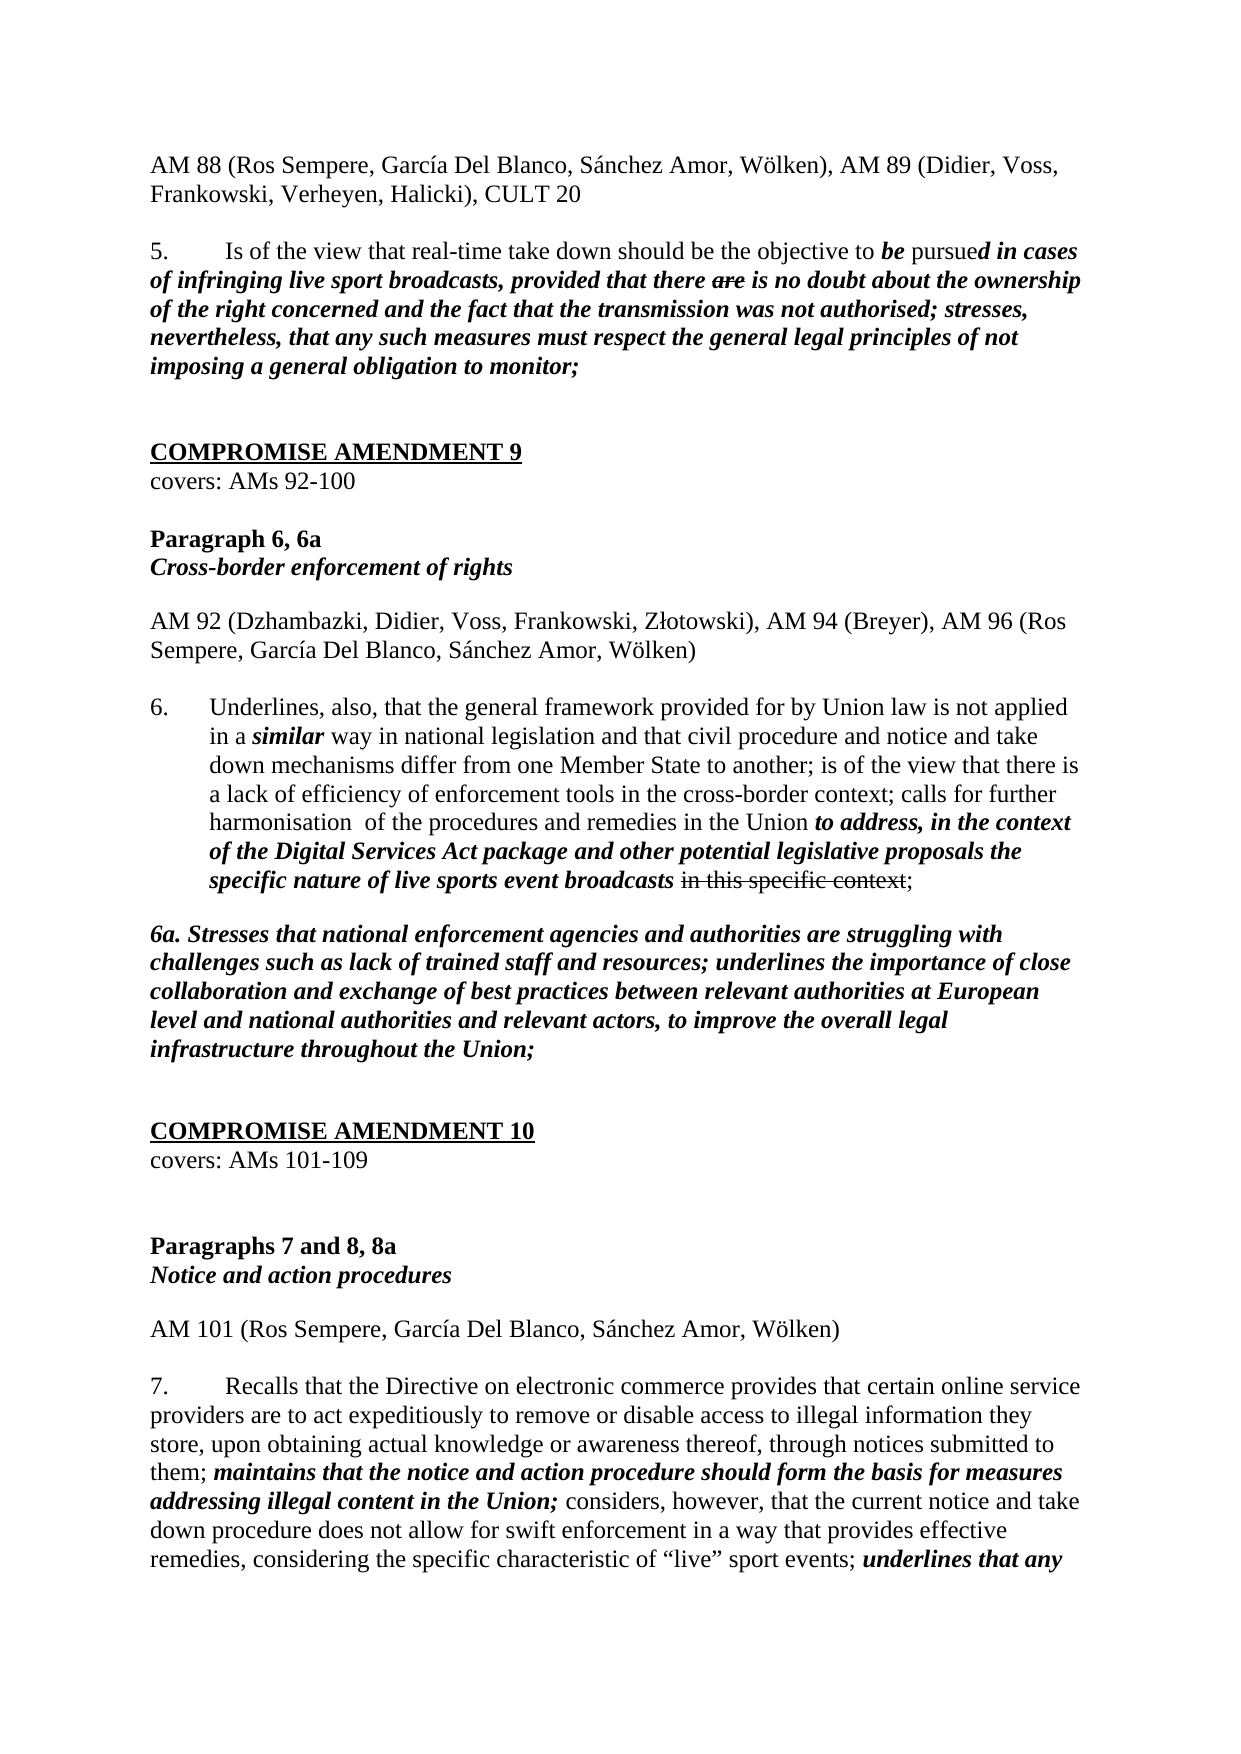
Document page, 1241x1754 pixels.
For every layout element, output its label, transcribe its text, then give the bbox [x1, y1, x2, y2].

text Notice and action procedures [150, 1260, 1090, 1289]
text COMPROMISE AMENDMENT 9 [150, 437, 1090, 466]
text COMPROMISE AMENDMENT 10 [150, 1116, 1090, 1145]
text 5. Is of the view that real-time take down should be the objective to be pursued in cases of infringing live sport broadcasts, provided that there are is no doubt about the ownership of the right concerned and the fact that the transmission was not authorised; stresses, nevertheless, that any such measures must respect the general legal principles of not imposing a general obligation to monitor; [150, 236, 1090, 380]
text AM 88 (Ros Sempere, García Del Blanco, Sánchez Amor, Wölken), AM 89 (Didier, Voss, Frankowski, Verheyen, Halicki), CULT 20 [150, 150, 1090, 207]
text AM 92 (Dzhambazki, Didier, Voss, Frankowski, Złotowski), AM 94 (Breyer), AM 96 (Ros Sempere, García Del Blanco, Sánchez Amor, Wölken) [150, 606, 1090, 664]
text Paragraph 6, 6a [150, 524, 1090, 552]
text Cross-border enforcement of rights [150, 552, 1090, 581]
text covers: AMs 92-100 [150, 466, 1090, 495]
text 6a. Stresses that national enforcement agencies and authorities are struggling with challenges such as lack of trained staff and resources; underlines the importance of close collaboration and exchange of best practices between relevant authorities at European level and national authorities and relevant actors, to improve the overall legal infrastructure throughout the Union; [150, 919, 1090, 1062]
text AM 101 (Ros Sempere, García Del Blanco, Sánchez Amor, Wölken) [150, 1314, 1090, 1342]
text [150, 1371, 1090, 1572]
text 6. Underlines, also, that the general framework provided for by Union law is not applied in a similar way in national legislation and that civil procedure and notice and take down mechanisms differ from one Member State to another; is of the view that there is a lack of efficiency of enforcement tools in the cross-border context; calls for further harmonisation of the procedures and remedies in the Union to address, in the context of the Digital Services Act package and other potential legislative proposals the specific nature of live sports event broadcasts in this specific context; [150, 692, 1090, 894]
text Paragraphs 7 and 8, 8a [150, 1231, 1090, 1260]
text covers: AMs 101-109 [150, 1145, 1090, 1174]
